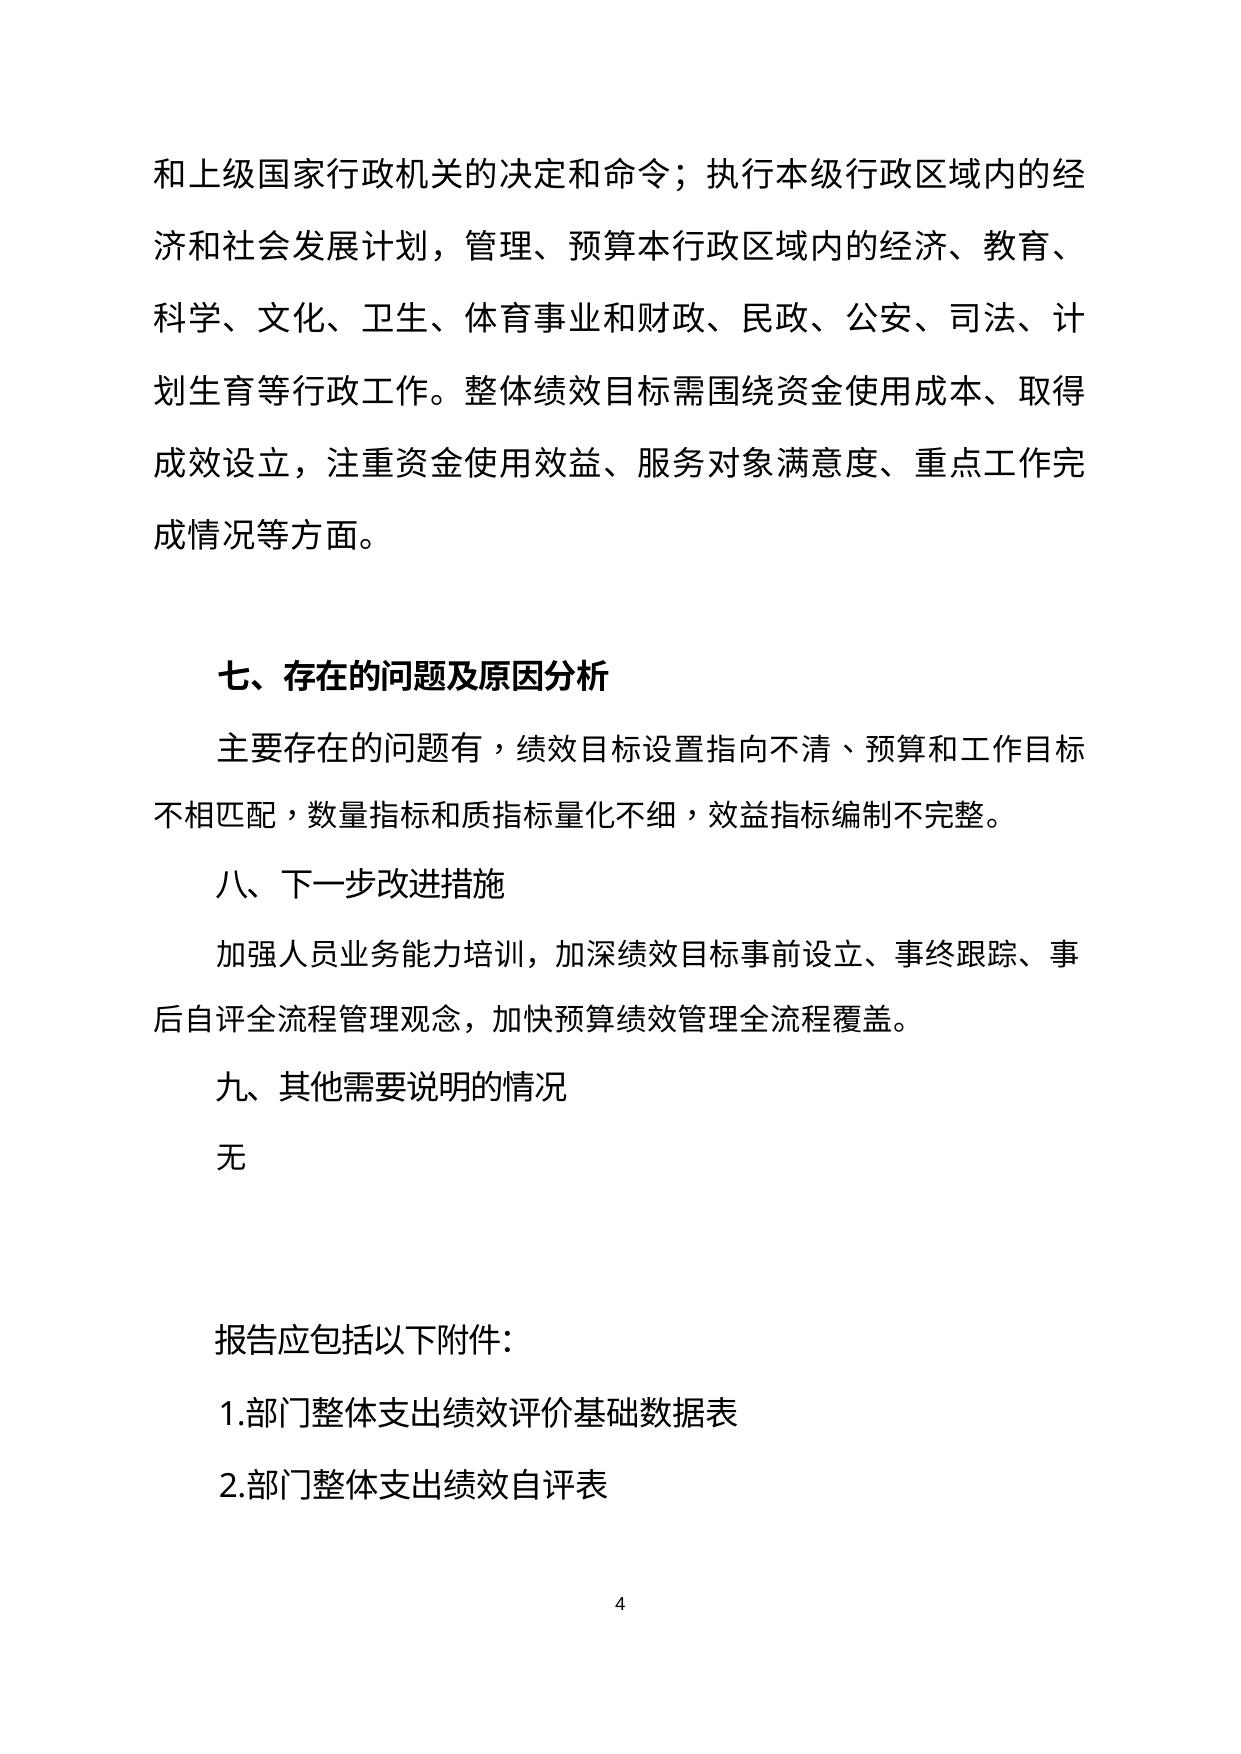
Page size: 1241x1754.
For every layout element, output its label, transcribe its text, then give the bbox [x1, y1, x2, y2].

text 无 [153, 1133, 1087, 1177]
text 主要存在的问题有，绩效目标设置指向不清、预算和工作目标不相匹配，数量指标和质指标量化不细，效益指标编制不完整。 [153, 722, 1087, 836]
list 下一步改进措施 [153, 858, 1087, 906]
text 九、其他需要说明的情况 [153, 1061, 1087, 1109]
text 1.部门整体支出绩效评价基础数据表 [153, 1387, 1087, 1435]
text 报告应包括以下附件： [153, 1314, 1087, 1362]
text 七、存在的问题及原因分析 [153, 649, 1087, 698]
list 加强人员业务能力培训，加深绩效目标事前设立、事终跟踪、事后自评全流程管理观念，加快预算绩效管理全流程覆盖。 [153, 930, 1087, 1039]
text 2.部门整体支出绩效自评表 [153, 1459, 1087, 1508]
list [153, 148, 1087, 557]
